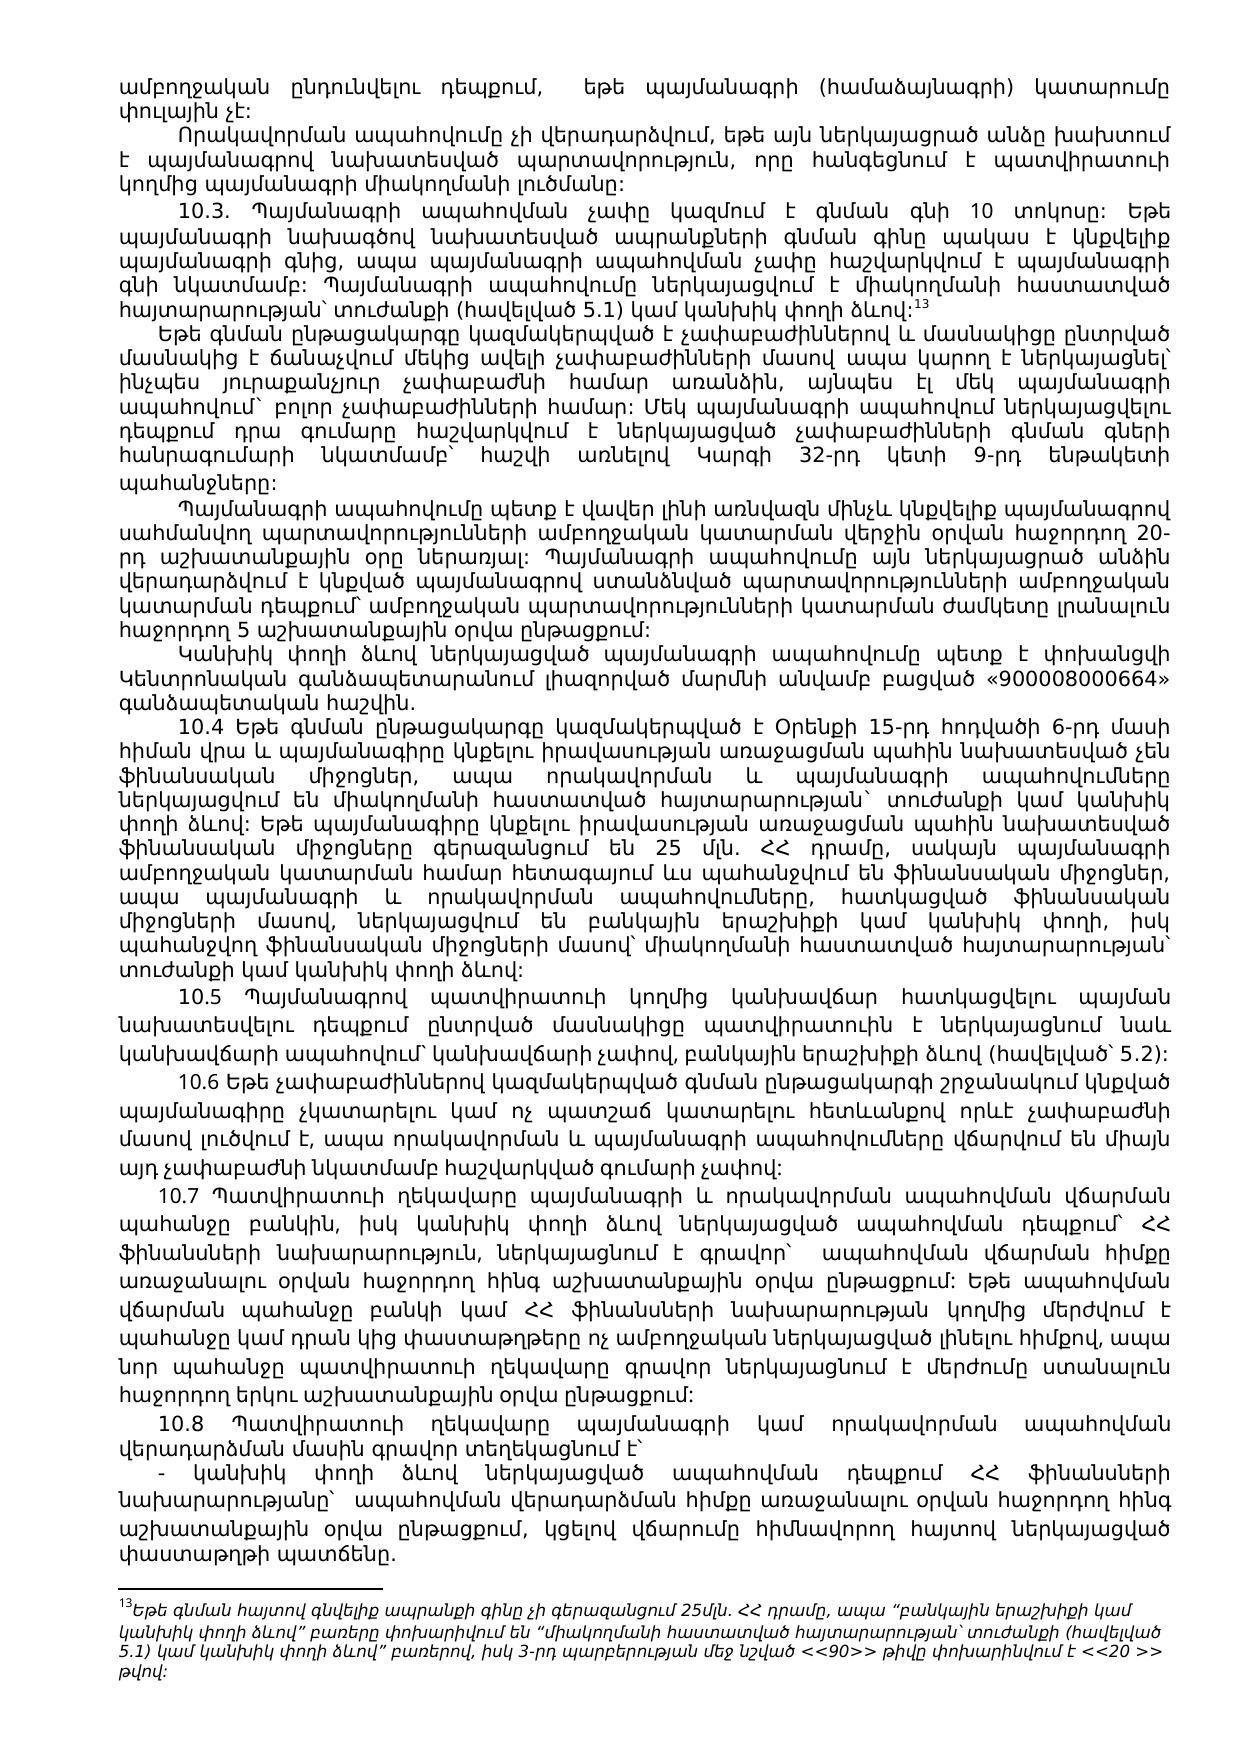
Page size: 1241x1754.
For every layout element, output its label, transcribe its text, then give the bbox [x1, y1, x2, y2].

text Եթե գնման ընթացակարգը կազմակերպված է չափաբաժիններով և մասնակիցը ընտրված մասնակից է ճանաչվում մեկից ավելի չափաբաժինների մասով ապա կարող է ներկայացնել՝ ինչպես յուրաքանչյուր չափաբաժնի համար առանձին, այնպես էլ մեկ պայմանագրի ապահովում` բոլոր չափաբաժինների համար: Մեկ պայմանագրի ապահովում ներկայացվելու դեպքում դրա գումարը հաշվարկվում է ներկայացված չափաբաժինների գնման գների հանրագումարի նկատմամբ՝ հաշվի առնելով Կարգի 32-րդ կետի 9-րդ ենթակետի պահանջները: [118, 322, 1171, 497]
text Որակավորման ապահովումը չի վերադարձվում, եթե այն ներկայացրած անձը խախտում է պայմանագրով նախատեսված պարտավորություն, որը հանգեցնում է պատվիրատուի կողմից պայմանագրի միակողմանի լուծմանը: [118, 123, 1171, 196]
text 10.6 Եթե չափաբաժիններով կազմակերպված գնման ընթացակարգի շրջանակում կնքված պայմանագիրը չկատարելու կամ ոչ պատշաճ կատարելու հետևանքով որևէ չափաբաժնի մասով լուծվում է, ապա որակավորման և պայմանագրի ապահովումները վճարվում են միայն այդ չափաբաժնի նկատմամբ հաշվարկված գումարի չափով: [118, 1067, 1171, 1181]
text - կանխիկ փողի ձևով ներկայացված ապահովման դեպքում ՀՀ ֆինանսների նախարարությանը՝ ապահովման վերադարձման հիմքը առաջանալու օրվան հաջորդող հինգ աշխատանքային օրվա ընթացքում, կցելով վճարումը հիմնավորող հայտով ներկայացված փաստաթղթի պատճենը. [118, 1461, 1171, 1567]
text 10.4 Եթե գնման ընթացակարգը կազմակերպված է Օրենքի 15-րդ հոդվածի 6-րդ մասի հիման վրա և պայմանագիրը կնքելու իրավասության առաջացման պահին նախատեսված չեն ֆինանսական միջոցներ, ապա որակավորման և պայմանագրի ապահովումները ներկայացվում են միակողմանի հաստատված հայտարարության` տուժանքի կամ կանխիկ փողի ձևով: Եթե պայմանագիրը կնքելու իրավասության առաջացման պահին նախատեսված ֆինանսական միջոցները գերազանցում են 25 մլն. ՀՀ դրամը, սակայն պայմանագրի ամբողջական կատարման համար հետագայում ևս պահանջվում են ֆինանսական միջոցներ, ապա պայմանագրի և որակավորման ապահովումները, հատկացված ֆինանսական միջոցների մասով, ներկայացվում են բանկային երաշխիքի կամ կանխիկ փողի, իսկ պահանջվող ֆինանսական միջոցների մասով՝ միակողմանի հաստատված հայտարարության՝ տուժանքի կամ կանխիկ փողի ձևով: [118, 715, 1171, 982]
text 10.8 Պատվիրատուի ղեկավարը պայմանագրի կամ որակավորման ապահովման վերադարձման մասին գրավոր տեղեկացնում է՝ [118, 1409, 1171, 1461]
text Կանխիկ փողի ձևով ներկայացված պայմանագրի ապահովումը պետք է փոխանցվի Կենտրոնական գանձապետարանում լիազորված մարմնի անվամբ բացված «900008000664» գանձապետական հաշվին. [118, 642, 1171, 715]
text 10.7 Պատվիրատուի ղեկավարը պայմանագրի և որակավորման ապահովման վճարման պահանջը բանկին, իսկ կանխիկ փողի ձևով ներկայացված ապահովման դեպքում՝ ՀՀ ֆինանսների նախարարություն, ներկայացնում է գրավոր՝ ապահովման վճարման հիմքը առաջանալու օրվան հաջորդող հինգ աշխատանքային օրվա ընթացքում: Եթե ապահովման վճարման պահանջը բանկի կամ ՀՀ ֆինանսների նախարարության կողմից մերժվում է պահանջը կամ դրան կից փաստաթղթերը ոչ ամբողջական ներկայացված լինելու հիմքով, ապա նոր պահանջը պատվիրատուի ղեկավարը գրավոր ներկայացնում է մերժումը ստանալուն հաջորդող երկու աշխատանքային օրվա ընթացքում: [118, 1181, 1171, 1409]
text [118, 75, 1171, 123]
text Պայմանագրի ապահովումը պետք է վավեր լինի առնվազն մինչև կնքվելիք պայմանագրով սահմանվող պարտավորությունների ամբողջական կատարման վերջին օրվան հաջորդող 20-րդ աշխատանքային օրը ներառյալ: Պայմանագրի ապահովումը այն ներկայացրած անձին վերադարձվում է կնքված պայմանագրով ստանձնված պարտավորությունների ամբողջական կատարման դեպքում՝ ամբողջական պարտավորությունների կատարման ժամկետը լրանալուն հաջորդող 5 աշխատանքային օրվա ընթացքում: [118, 497, 1171, 642]
text 10.5 Պայմանագրով պատվիրատուի կողմից կանխավճար հատկացվելու պայման նախատեսվելու դեպքում ընտրված մասնակիցը պատվիրատուին է ներկայացնում նաև կանխավճարի ապահովում` կանխավճարի չափով, բանկային երաշխիքի ձևով (հավելված՝ 5․2): [118, 982, 1171, 1067]
text 10.3. Պայմանագրի ապահովման չափը կազմում է գնման գնի 10 տոկոսը: Եթե պայմանագրի նախագծով նախատեսված ապրանքների գնման գինը պակաս է կնքվելիք պայմանագրի գնից, ապա պայմանագրի ապահովման չափը հաշվարկվում է պայմանագրի գնի նկատմամբ: Պայմանագրի ապահովումը ներկայացվում է միակողմանի հաստատված հայտարարության՝ տուժանքի (հավելված 5.1) կամ կանխիկ փողի ձևով: [118, 196, 1171, 322]
